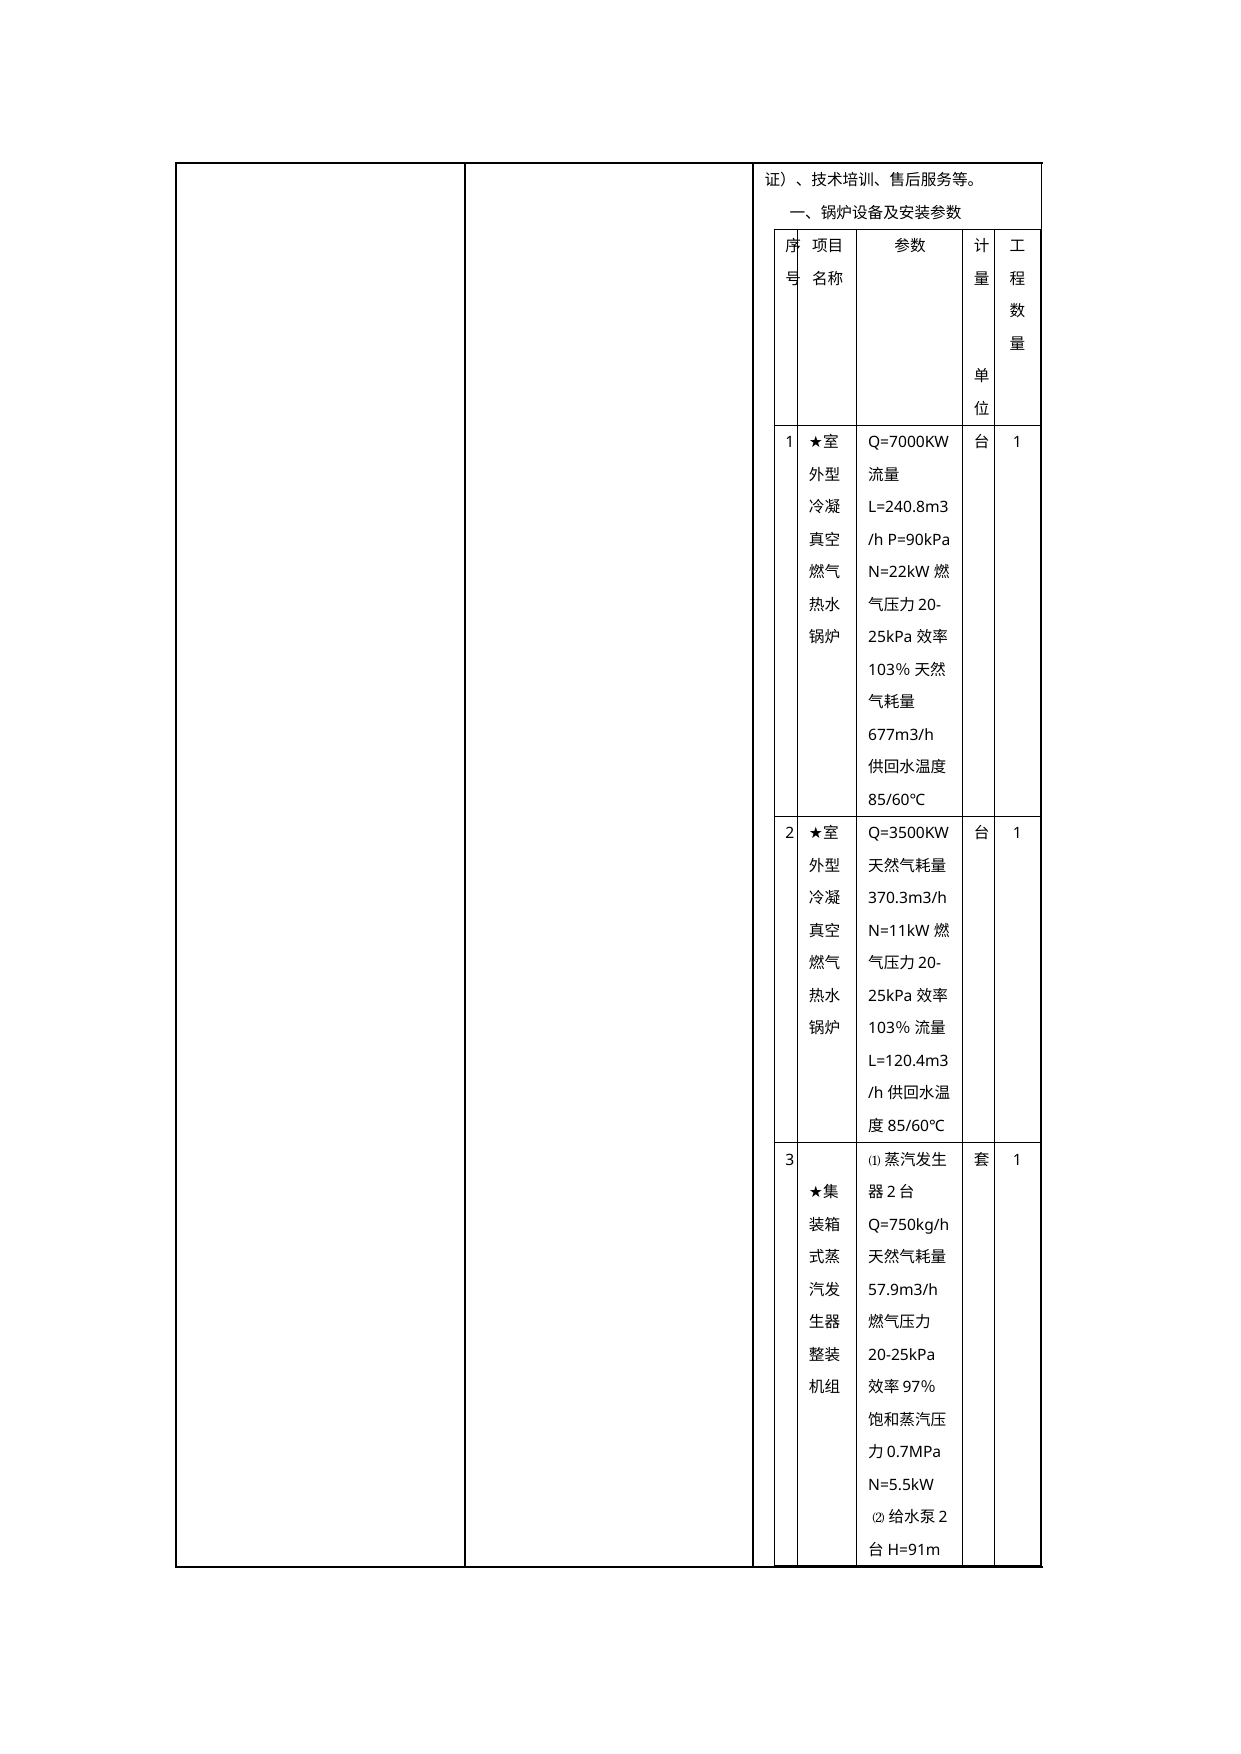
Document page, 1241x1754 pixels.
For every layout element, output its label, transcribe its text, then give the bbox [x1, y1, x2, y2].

table_cell 1 [177, 164, 464, 1566]
table_cell [466, 164, 752, 1566]
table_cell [754, 164, 1041, 1566]
